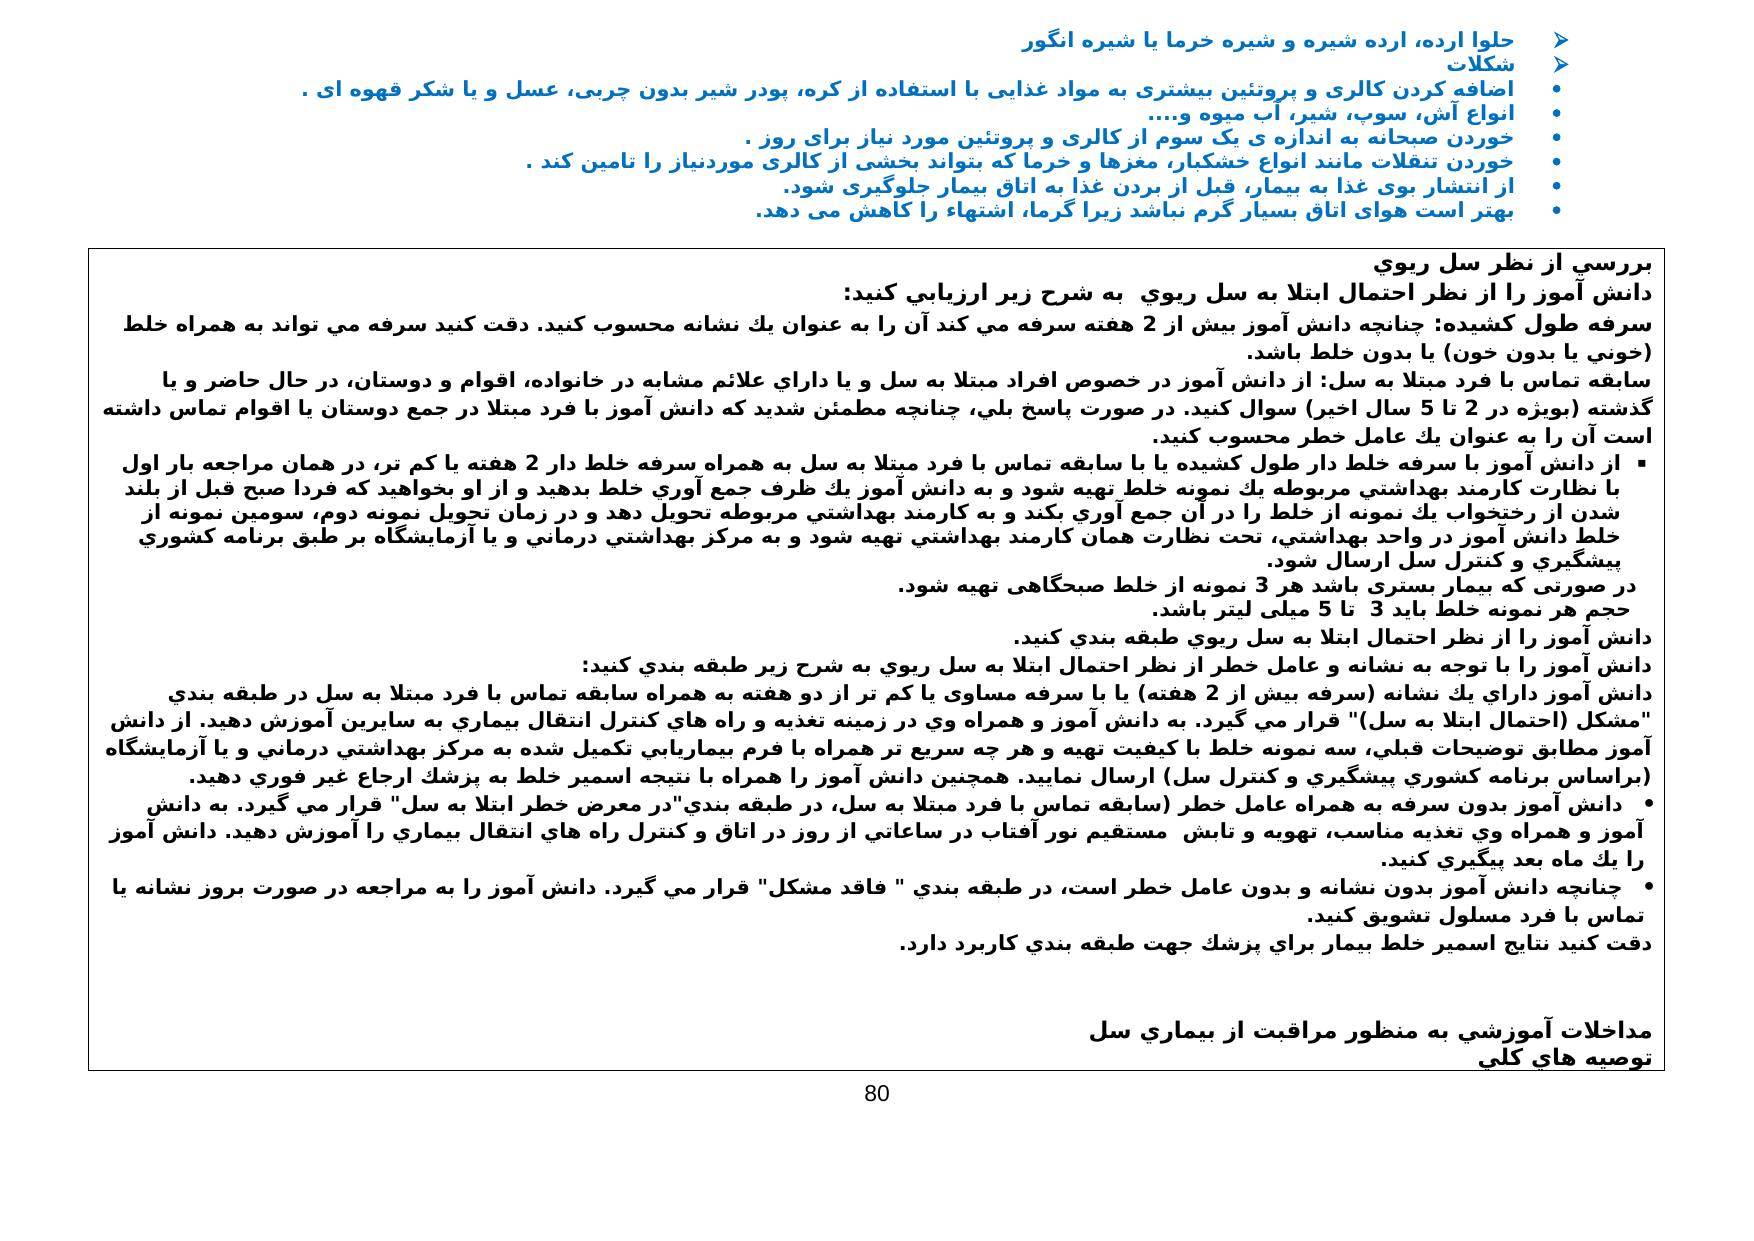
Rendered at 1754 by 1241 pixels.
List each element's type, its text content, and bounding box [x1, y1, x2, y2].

list از انتشار بوی غذا به بیمار، قبل از بردن غذا به اتاق بیمار جلوگیری شود. [88, 174, 1553, 198]
list شکلات [88, 52, 1553, 77]
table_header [89, 249, 1664, 1070]
list بهتر است هوای اتاق بسیار گرم نباشد زیرا گرما، اشتهاء را كاهش می دهد. [88, 198, 1553, 222]
list خوردن صبحانه به اندازه ی یک سوم از كالری و پروتئین مورد نیاز برای روز . [88, 125, 1553, 149]
list خوردن تنقلات مانند انواع خشکبار، مغزها و خرما كه بتواند بخشی از كالری موردنیاز را تامین كند . [88, 149, 1553, 174]
list حلوا ارده، ارده شیره و شیره خرما یا شیره انگور [88, 28, 1553, 52]
list انواع آش، سوپ، شیر، آب میوه و.... [88, 101, 1553, 125]
list اضافه كردن كالری و پروتئین بیشتری به مواد غذایی با استفاده از كره، پودر شیر بدون چربی، عسل و یا شکر قهوه ای . [88, 77, 1553, 101]
